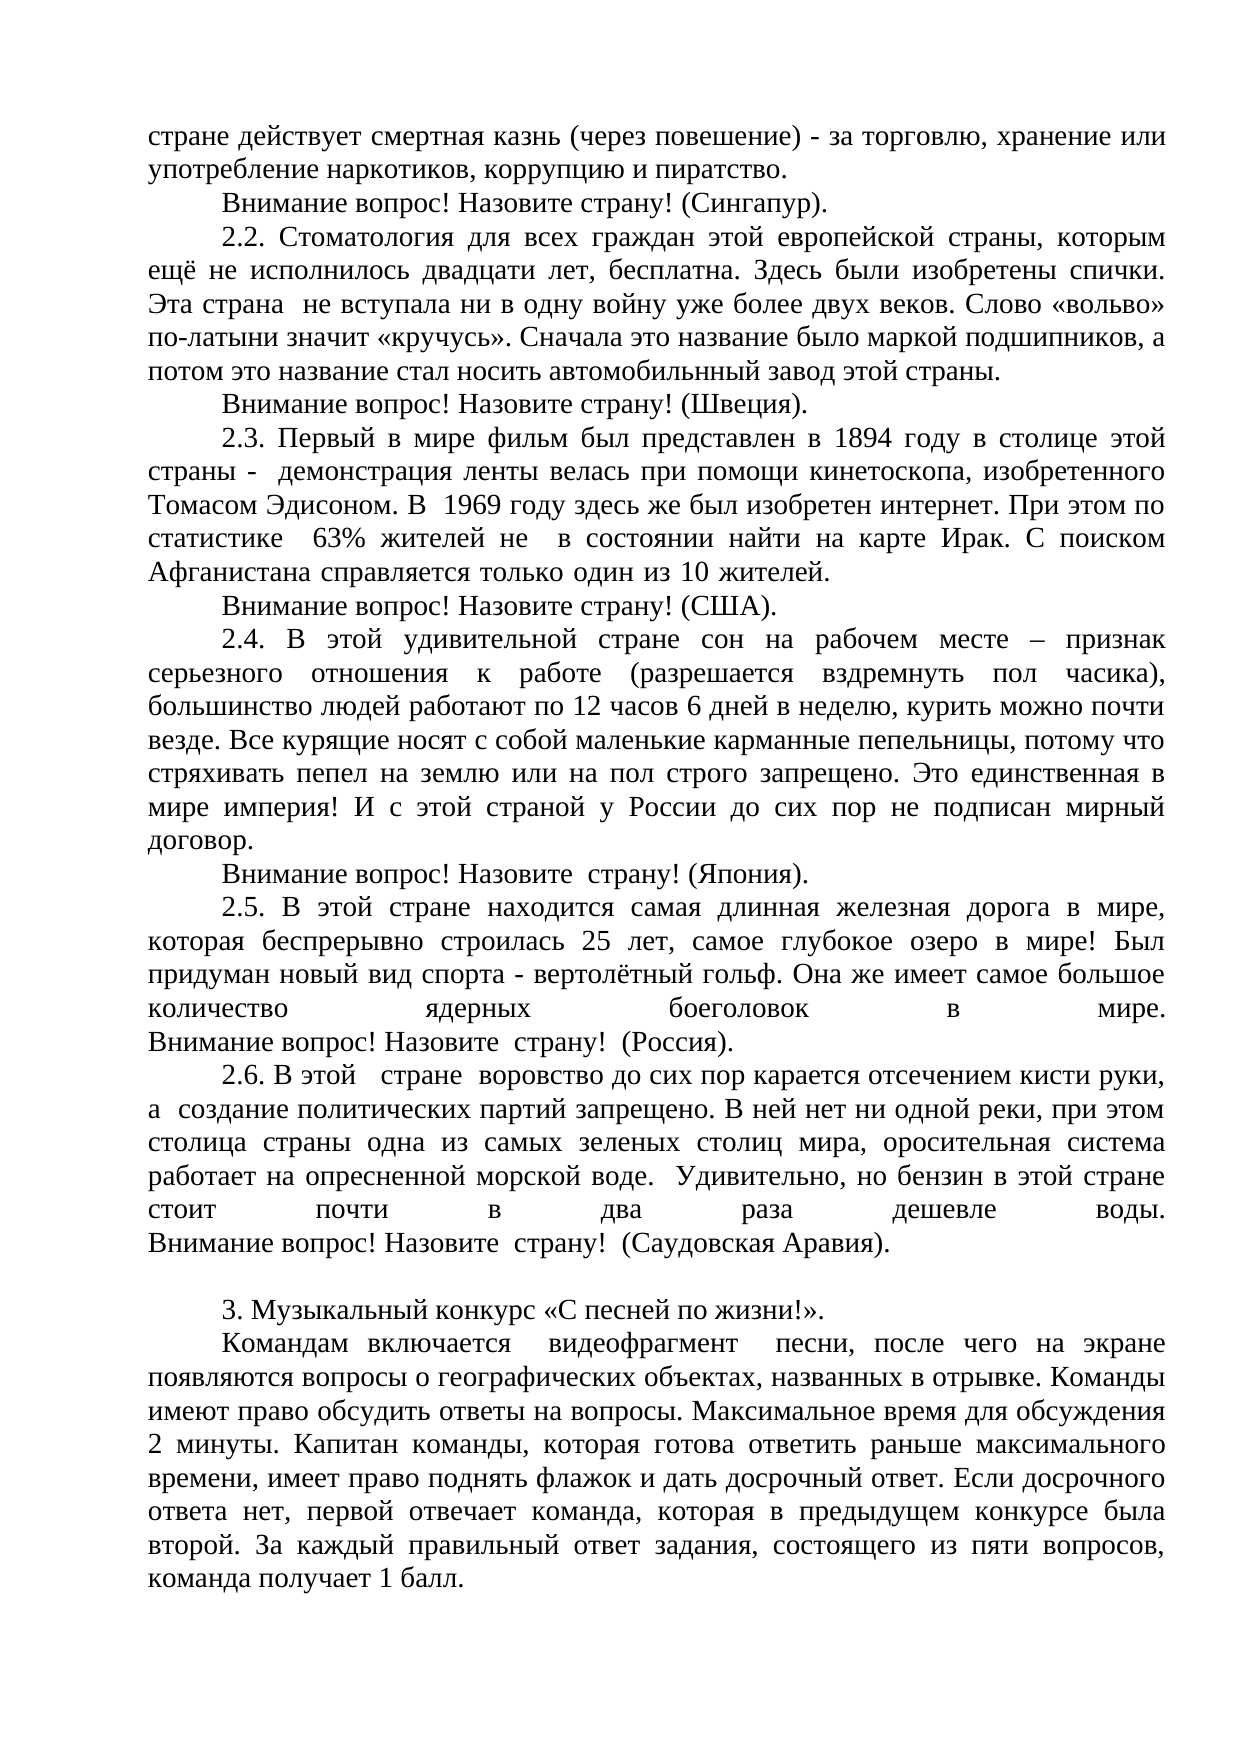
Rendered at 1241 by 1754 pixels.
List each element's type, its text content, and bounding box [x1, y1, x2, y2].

text Внимание вопрос! Назовите страну! (Сингапур). [148, 185, 1167, 219]
text 2.2. Стоматология для всех граждан этой европейской страны, которым ещё не исполнилось двадцати лет, бесплатна. Здесь были изобретены спички. Эта страна не вступала ни в одну войну уже более двух веков. Слово «вольво» по-латыни значит «кручусь». Сначала это название было маркой подшипников, а потом это название стал носить автомобильнный завод этой страны. [148, 219, 1167, 386]
text 3. Музыкальный конкурс «С песней по жизни!». [148, 1292, 1167, 1326]
list 2.6. В этой стране воровство до сих пор карается отсечением кисти руки, а создание политических партий запрещено. В ней нет ни одной реки, при этом столица страны одна из самых зеленых столиц мира, оросительная система работает на опресненной морской воде. Удивительно, но бензин в этой стране стоит почти в два раза дешевле воды. Внимание вопрос! Назовите страну! (Саудовская Аравия). [148, 1057, 1167, 1258]
list Внимание вопрос! Назовите страну! (Швеция). [148, 386, 1167, 420]
list Командам включается видеофрагмент песни, после чего на экране появляются вопросы о географических объектах, названных в отрывке. Команды имеют право обсудить ответы на вопросы. Максимальное время для обсуждения 2 минуты. Капитан команды, которая готова ответить раньше максимального времени, имеет право поднять флажок и дать досрочный ответ. Если досрочного ответа нет, первой отвечает команда, которая в предыдущем конкурсе была второй. За каждый правильный ответ задания, состоящего из пяти вопросов, команда получает 1 балл. [148, 1326, 1167, 1594]
list 2.4. В этой удивительной стране сон на рабочем месте – признак серьезного отношения к работе (разрешается вздремнуть пол часика), большинство людей работают по 12 часов 6 дней в неделю, курить можно почти везде. Все курящие носят с собой маленькие карманные пепельницы, потому что стряхивать пепел на землю или на пол строго запрещено. Это единственная в мире империя! И с этой страной у России до сих пор не подписан мирный договор. Внимание вопрос! Назовите страну! (Япония). [148, 621, 1167, 889]
list 2.3. Первый в мире фильм был представлен в 1894 году в столице этой страны - демонстрация ленты велась при помощи кинетоскопа, изобретенного Томасом Эдисоном. В 1969 году здесь же был изобретен интернет. При этом по статистике 63% жителей не в состоянии найти на карте Ирак. С поиском Афганистана справляется только один из 10 жителей. Внимание вопрос! Назовите страну! (США). [148, 420, 1167, 621]
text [148, 118, 1167, 185]
list 2.5. В этой стране находится самая длинная железная дорога в мире, которая беспрерывно строилась 25 лет, самое глубокое озеро в мире! Был придуман новый вид спорта - вертолётный гольф. Она же имеет самое большое количество ядерных боеголовок в мире. Внимание вопрос! Назовите страну! (Россия). [148, 889, 1167, 1057]
